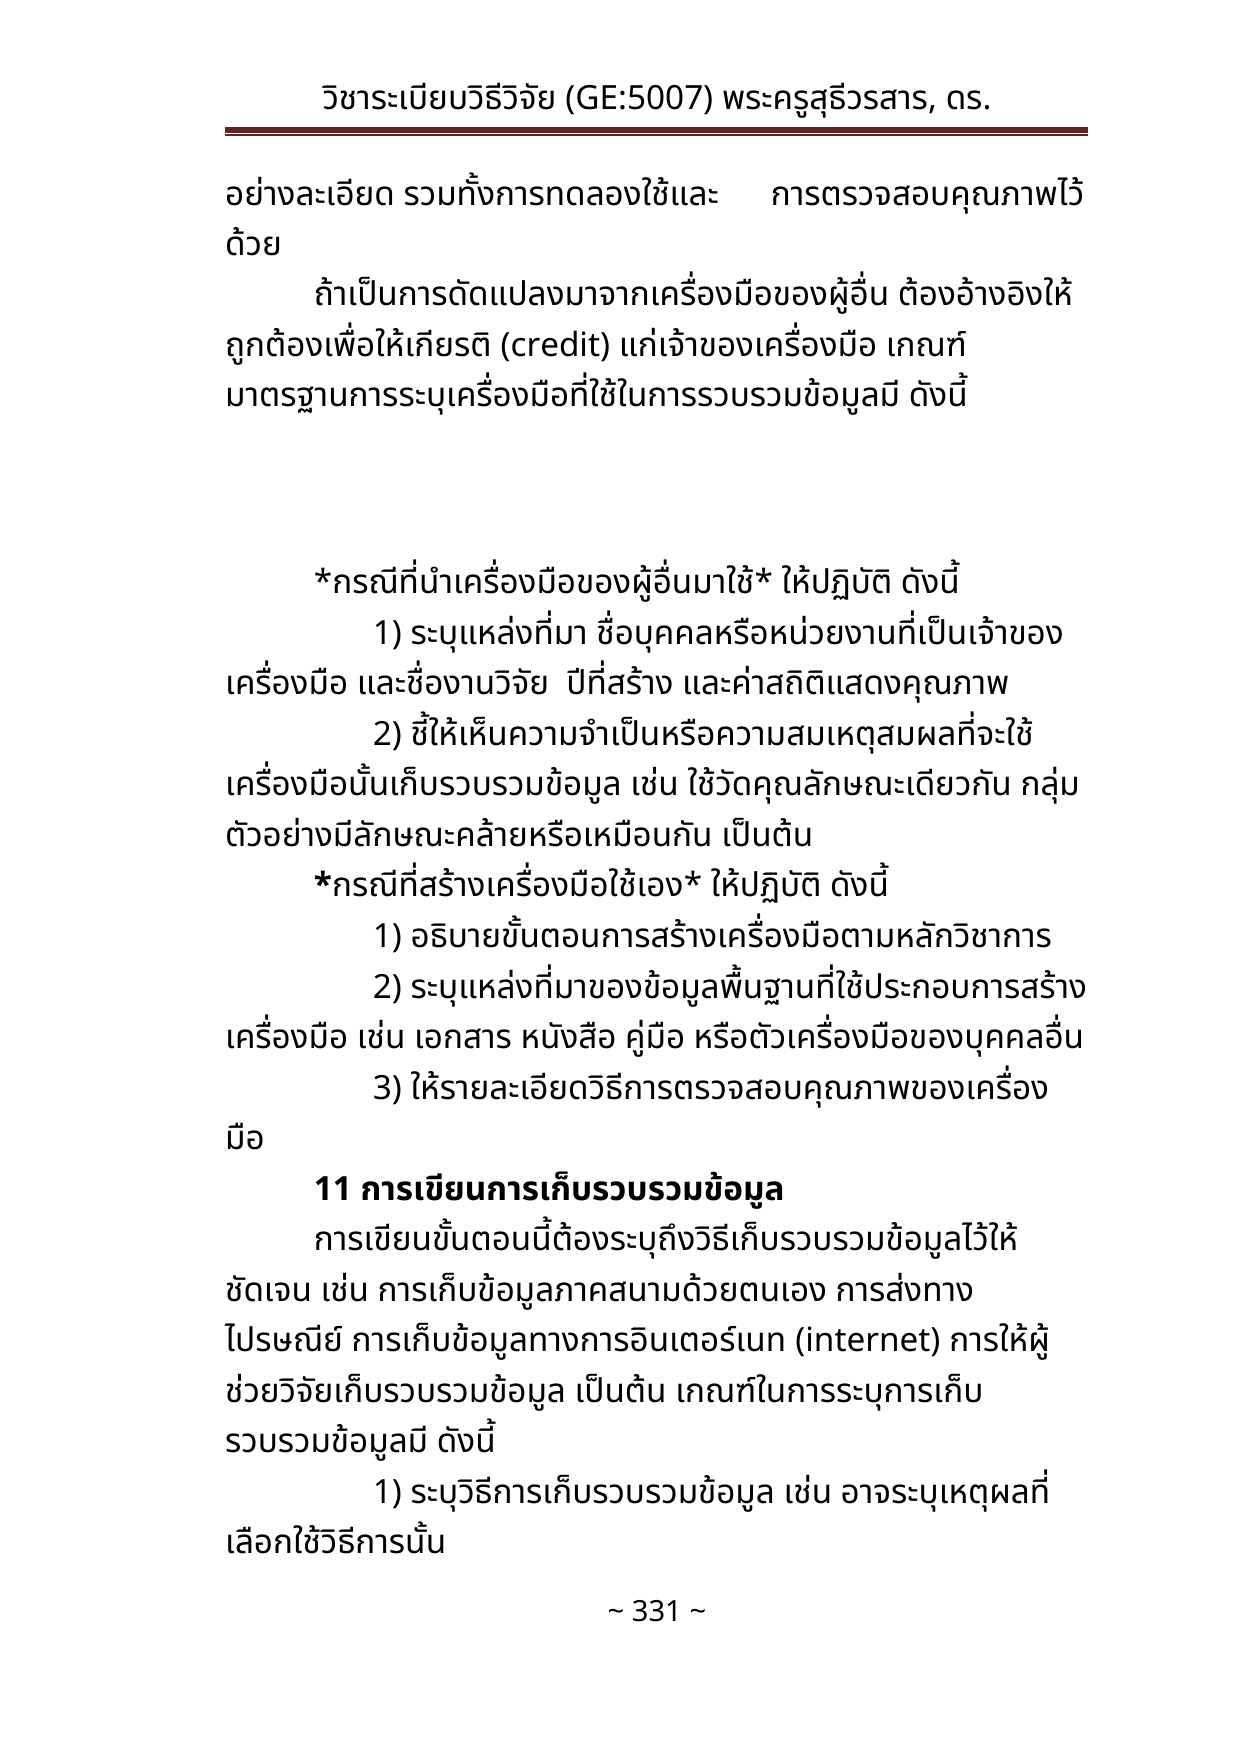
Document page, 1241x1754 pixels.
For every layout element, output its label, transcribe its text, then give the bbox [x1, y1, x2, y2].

text 2) ระบุแหล่งที่มาของข้อมูลพื้นฐานที่ใช้ประกอบการสร้างเครื่องมือ เช่น เอกสาร หนังสือ คู่มือ หรือตัวเครื่องมือของบุคคลอื่น [225, 962, 1088, 1063]
text 1) อธิบายขั้นตอนการสร้างเครื่องมือตามหลักวิชาการ [225, 912, 1088, 962]
text 1) ระบุวิธีการเก็บรวบรวมข้อมูล เช่น อาจระบุเหตุผลที่เลือกใช้วิธีการนั้น [225, 1467, 1088, 1568]
text 2) ชี้ให้เห็นความจำเป็นหรือความสมเหตุสมผลที่จะใช้เครื่องมือนั้นเก็บรวบรวมข้อมูล เช่น ใช้วัดคุณลักษณะเดียวกัน กลุ่มตัวอย่างมีลักษณะคล้ายหรือเหมือนกัน เป็นต้น [225, 710, 1088, 861]
text 1) ระบุแหล่งที่มา ชื่อบุคคลหรือหน่วยงานที่เป็นเจ้าของเครื่องมือ และชื่องานวิจัย ปีที่สร้าง และค่าสถิติแสดงคุณภาพ [225, 609, 1088, 710]
text ถ้าเป็นการดัดแปลงมาจากเครื่องมือของผู้อื่น ต้องอ้างอิงให้ถูกต้องเพื่อให้เกียรติ (credit) แก่เจ้าของเครื่องมือ เกณฑ์มาตรฐานการระบุเครื่องมือที่ใช้ในการรวบรวมข้อมูลมี ดังนี้ [225, 270, 1088, 422]
text 3) ให้รายละเอียดวิธีการตรวจสอบคุณภาพของเครื่องมือ [225, 1063, 1088, 1164]
text *กรณีที่สร้างเครื่องมือใช้เอง* ให้ปฏิบัติ ดังนี้ [225, 861, 1088, 912]
text การเขียนขั้นตอนนี้ต้องระบุถึงวิธีเก็บรวบรวมข้อมูลไว้ให้ชัดเจน เช่น การเก็บข้อมูลภาคสนามด้วยตนเอง การส่งทางไปรษณีย์ การเก็บข้อมูลทางการอินเตอร์เนท (internet) การให้ผู้ช่วยวิจัยเก็บรวบรวมข้อมูล เป็นต้น เกณฑ์ในการระบุการเก็บรวบรวมข้อมูลมี ดังนี้ [225, 1215, 1088, 1467]
text 11 การเขียนการเก็บรวบรวมข้อมูล [225, 1164, 1088, 1215]
text *กรณีที่นำเครื่องมือของผู้อื่นมาใช้* ให้ปฏิบัติ ดังนี้ [225, 558, 1088, 609]
